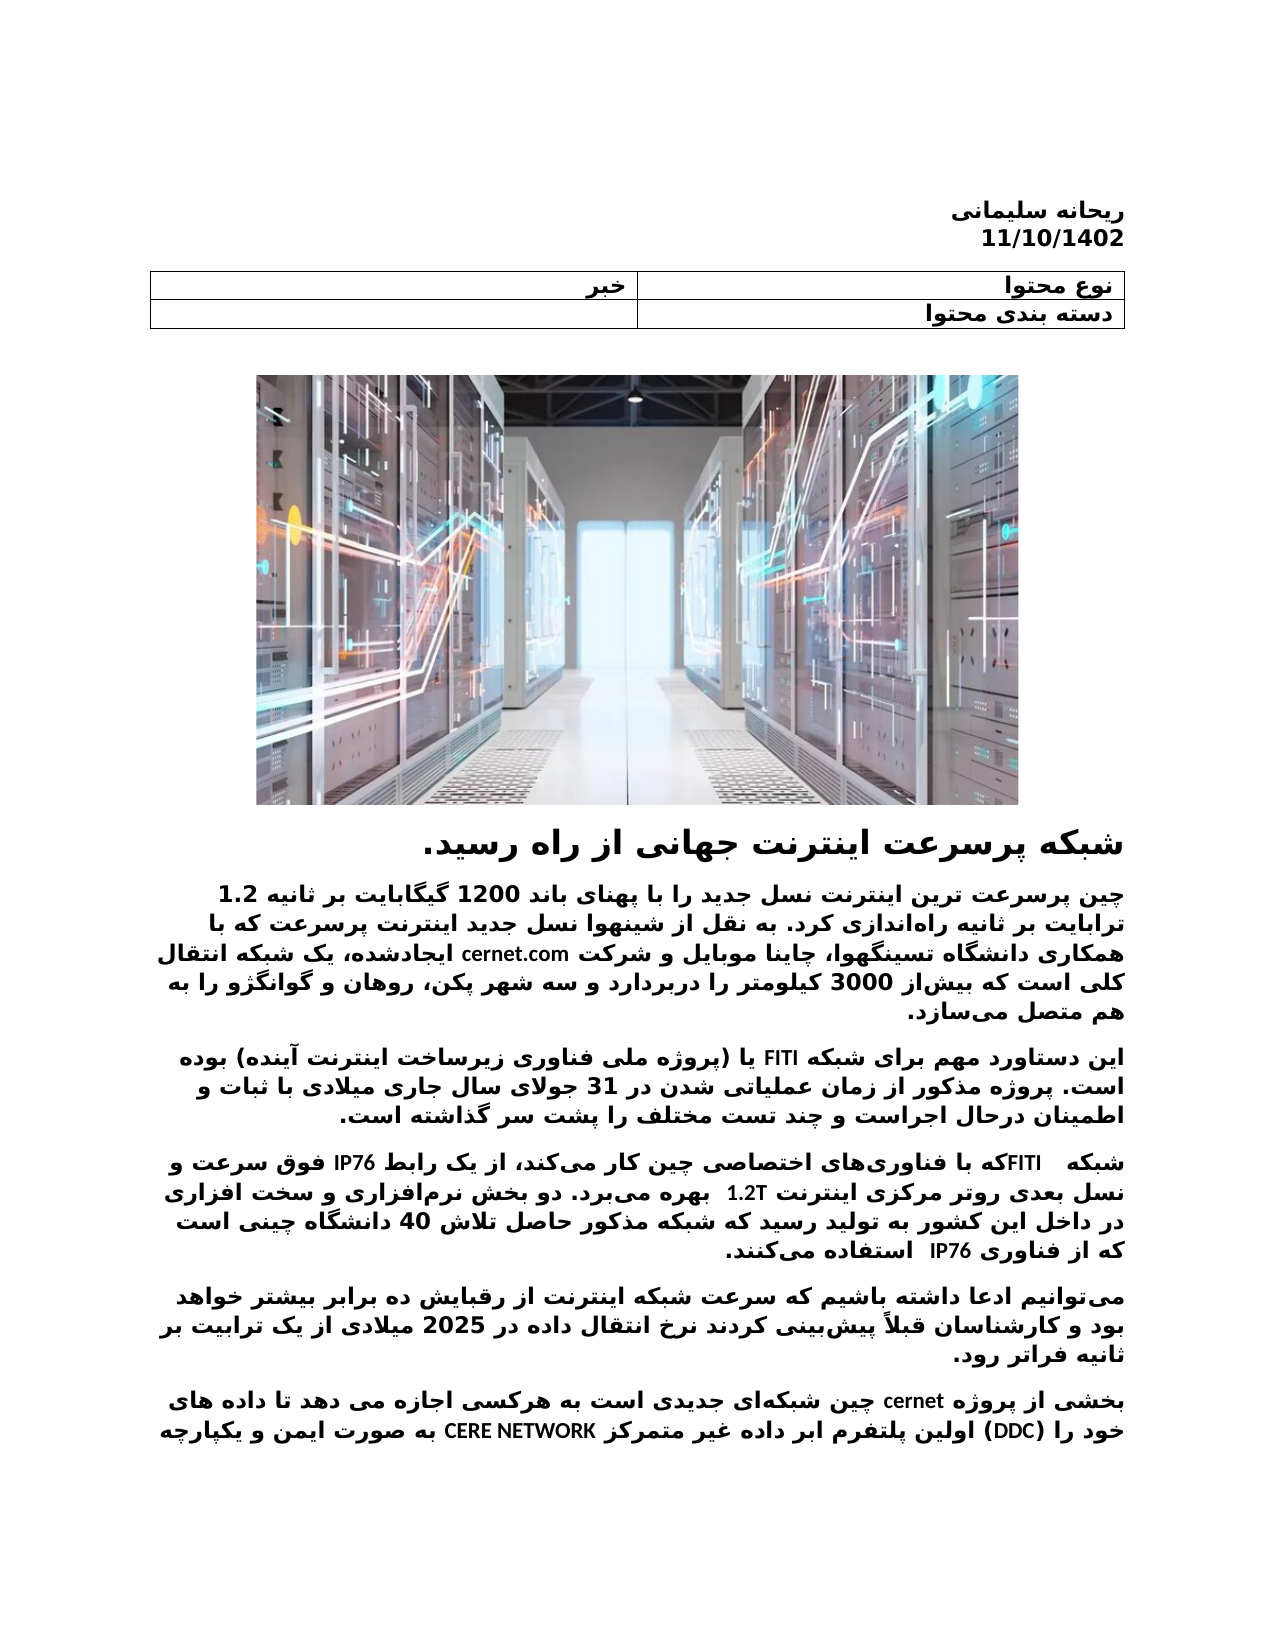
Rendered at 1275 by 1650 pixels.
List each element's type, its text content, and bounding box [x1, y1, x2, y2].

table_cell [151, 300, 637, 328]
text شبکه FITIکه با فناوری‌های اختصاصی چین کار می‌کند، از یک رابط IP76 فوق سرعت و نسل بعدی روتر مرکزی اینترنت 1.2T بهره می‌برد. دو بخش نرم‌افزاری و سخت ‌افزاری در داخل این کشور به تولید رسید که شبکه مذکور حاصل تلاش 40 دانشگاه چینی است که از فناوری IP76 استفاده می‌کنند. [150, 1148, 1125, 1265]
picture [256, 375, 1019, 805]
table_cell دسته بندی محتوا [638, 300, 1124, 328]
text چین پرسرعت ‌ترین اینترنت نسل جدید را با پهنای باند 1200 گیگابایت بر ثانیه 1.2 ترابایت بر ثانیه راه‌اندازی کرد. به نقل از شینهوا نسل جدید اینترنت پرسرعت که با همکاری دانشگاه تسینگهوا، چاینا موبایل و شرکت cernet.com ایجادشده، یک شبکه انتقال کلی است که بیش‌از 3000 کیلومتر را دربردارد و سه شهر پکن، روهان و گوانگژو را به هم متصل می‌سازد. [150, 882, 1125, 1025]
table_header خبر [151, 272, 637, 299]
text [150, 1386, 1125, 1444]
text شبکه پرسرعت اینترنت جهانی از راه رسید. [150, 823, 1125, 862]
table_header نوع محتوا [638, 272, 1124, 299]
text این دستاورد مهم برای شبکه FITI یا (پروژه ملی فناوری زیرساخت اینترنت آینده) بوده است. پروژه مذکور از زمان عملیاتی شدن در 31 جولای سال جاری میلادی با ثبات و اطمینان درحال اجراست و چند تست مختلف را پشت ‌سر گذاشته است. [150, 1043, 1125, 1129]
text می‌توانیم ادعا داشته باشیم که سرعت شبکه اینترنت از رقبایش ده برابر بیشتر خواهد بود و کارشناسان قبلاً پیش‌بینی کردند نرخ انتقال داده در 2025 میلادی از یک ترابیت بر ثانیه فراتر رود. [150, 1283, 1125, 1368]
text ریحانه سلیمانی 11/10/1402 [150, 197, 1125, 252]
